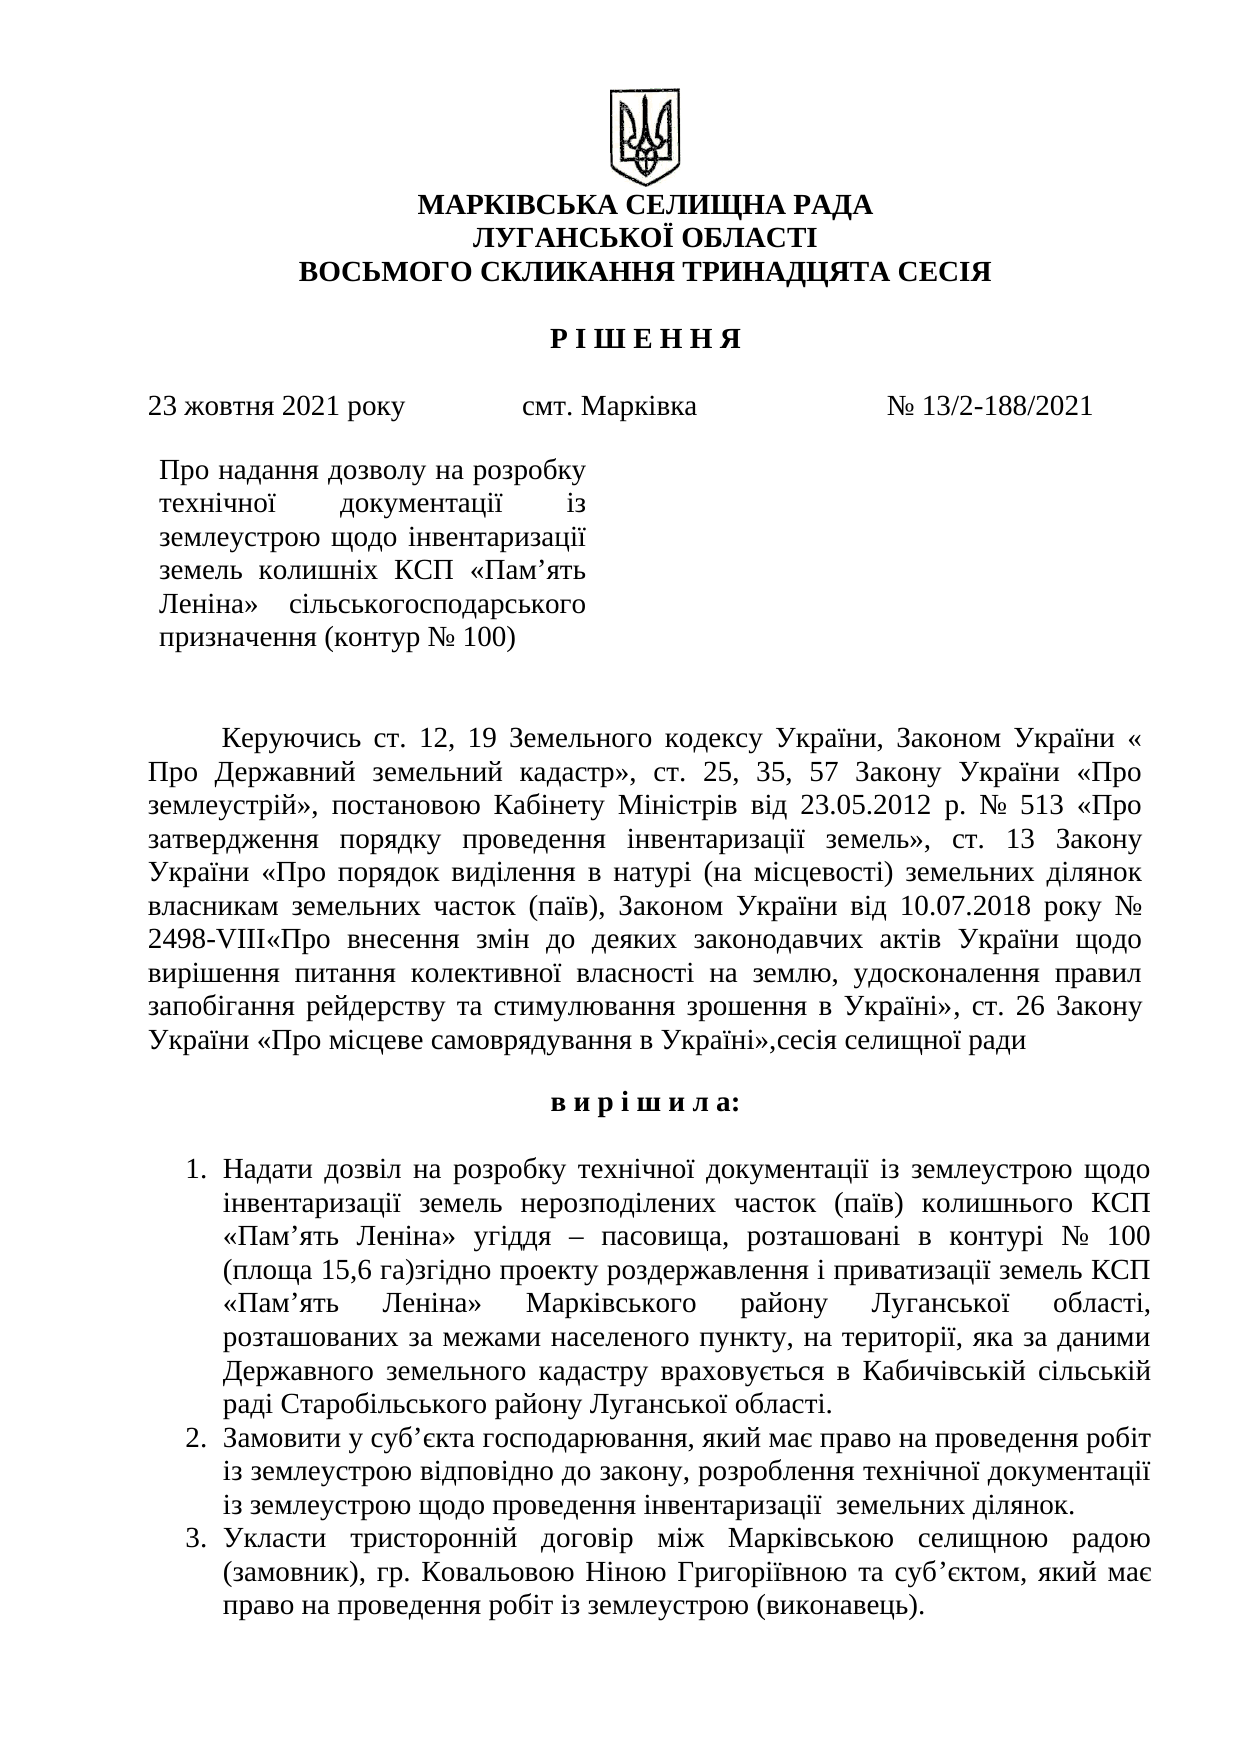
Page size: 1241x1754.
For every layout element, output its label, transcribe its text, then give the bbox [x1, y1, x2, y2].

subtitle ЛУГАНСЬКОЇ ОБЛАСТІ [148, 221, 1143, 254]
text 23 жовтня 2021 року смт. Марківка № 13/2-188/2021 [148, 388, 1152, 422]
subtitle МАРКІВСЬКА СЕЛИЩНА РАДА [148, 187, 1143, 221]
text в и р і ш и л а: [148, 1084, 1143, 1118]
table_header Про надання дозволу на розробку технічної документації із землеустрою щодо інвентаризації земель колишніх КСП «Пам’ять Леніна» сільськогосподарського призначення (контур № 100) [148, 452, 597, 653]
list Надати дозвіл на розробку технічної документації із землеустрою щодо інвентаризації земель нерозподілених часток (паїв) колишнього КСП «Пам’ять Леніна» угіддя – пасовища, розташовані в контурі № 100 (площа 15,6 га)згідно проекту роздержавлення і приватизації земель КСП «Пам’ять Леніна» Марківського району Луганської області, розташованих за межами населеного пункту, на території, яка за даними Державного земельного кадастру враховується в Кабичівській сільській раді Старобільського району Луганської області. [185, 1151, 1152, 1420]
list Замовити у суб’єкта господарювання, який має право на проведення робіт із землеустрою відповідно до закону, розроблення технічної документації із землеустрою щодо проведення інвентаризації земельних ділянок. [185, 1420, 1152, 1520]
text ВОСЬМОГО СКЛИКАННЯ ТРИНАДЦЯТА СЕСІЯ [148, 254, 1143, 288]
picture [610, 88, 681, 187]
text Р І Ш Е Н Н Я [148, 321, 1143, 355]
text Керуючись ст. 12, 19 Земельного кодексу України, Законом України « Про Державний земельний кадастр», ст. 25, 35, 57 Закону України «Про землеустрій», постановою Кабінету Міністрів від 23.05.2012 р. № 513 «Про затвердження порядку проведення інвентаризації земель», ст. 13 Закону України «Про порядок виділення в натурі (на місцевості) земельних ділянок власникам земельних часток (паїв), Законом України від 10.07.2018 року № 2498-VIII«Про внесення змін до деяких законодавчих актів України щодо вирішення питання колективної власності на землю, удосконалення правил запобігання рейдерству та стимулювання зрошення в Україні», ст. 26 Закону України «Про місцеве самоврядування в Україні»,сесія селищної ради [148, 720, 1143, 1056]
list Укласти тристоронній договір між Марківською селищною радою (замовник), гр. Ковальовою Ніною Григоріївною та суб’єктом, який має право на проведення робіт із землеустрою (виконавець). [185, 1520, 1152, 1621]
